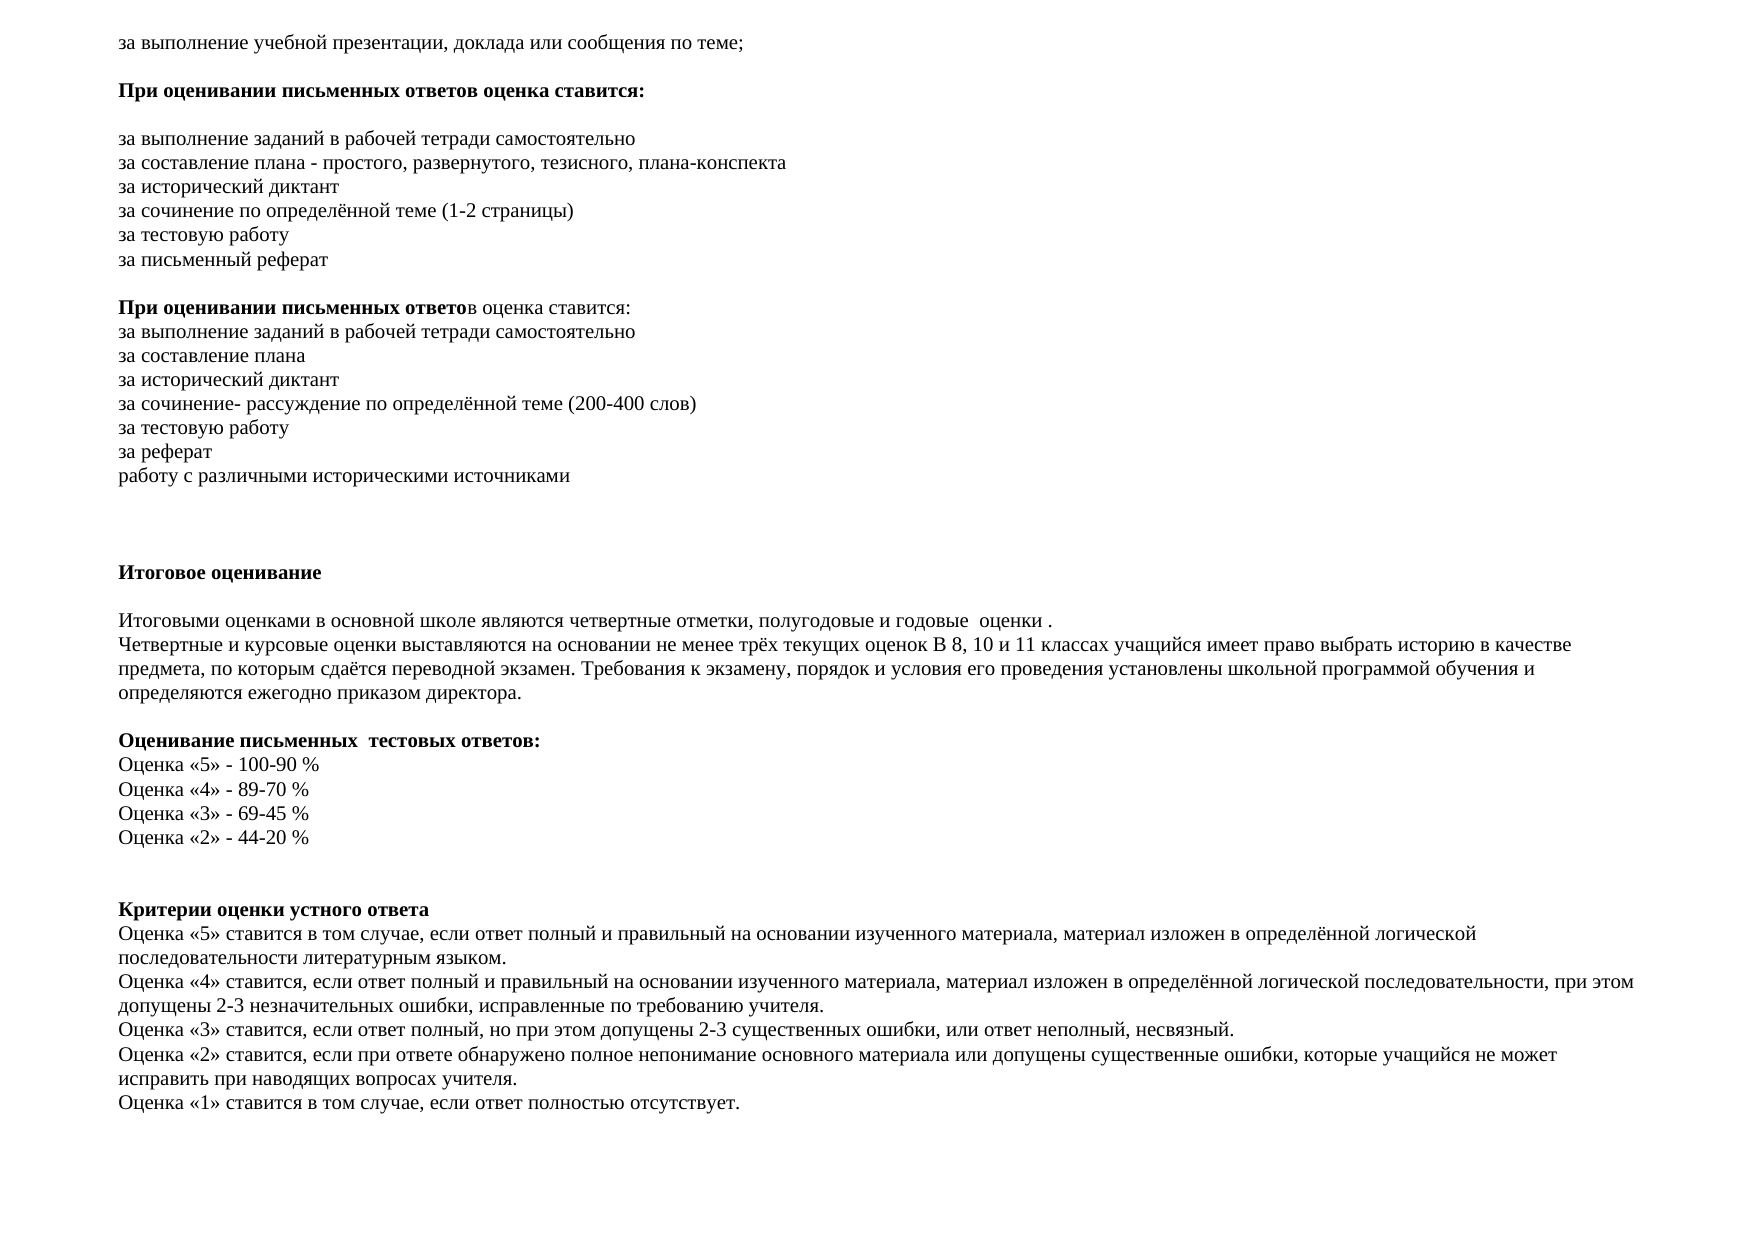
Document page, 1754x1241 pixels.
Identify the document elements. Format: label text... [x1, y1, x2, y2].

text Четвертные и курсовые оценки выставляются на основании не менее трёх текущих оценок В 8, 10 и 11 классах учащийся имеет право выбрать историю в качестве предмета, по которым сдаётся переводной экзамен. Требования к экзамену, порядок и условия его проведения установлены школьной программой обучения и определяются ежегодно приказом директора. [118, 632, 1636, 704]
text Оценка «1» ставится в том случае, если ответ полностью отсутствует. [118, 1089, 1636, 1114]
text за выполнение заданий в рабочей тетради самостоятельно [118, 126, 1636, 150]
text Оценка «3» - 69-45 % [118, 801, 1636, 824]
text Оценка «5» ставится в том случае, если ответ полный и правильный на основании изученного материала, материал изложен в определённой логической последовательности литературным языком. [118, 921, 1636, 969]
text за тестовую работу [118, 415, 1636, 439]
text Оценка «2» ставится, если при ответе обнаружено полное непонимание основного материала или допущены существенные ошибки, которые учащийся не может исправить при наводящих вопросах учителя. [118, 1041, 1636, 1089]
text Оценка «4» - 89-70 % [118, 776, 1636, 801]
text Оценивание письменных тестовых ответов: [118, 728, 1636, 752]
text При оценивании письменных ответов оценка ставится: [118, 294, 1636, 319]
text Критерии оценки устного ответа [118, 897, 1636, 921]
text за письменный реферат [118, 246, 1636, 271]
text за исторический диктант [118, 367, 1636, 391]
text Оценка «2» - 44-20 % [118, 824, 1636, 849]
text за составление плана - простого, развернутого, тезисного, плана-конспекта [118, 150, 1636, 174]
text Итоговыми оценками в основной школе являются четвертные отметки, полугодовые и годовые оценки . [118, 608, 1636, 632]
text за выполнение учебной презентации, доклада или сообщения по теме; [118, 29, 1636, 54]
text за выполнение заданий в рабочей тетради самостоятельно [118, 319, 1636, 343]
text Оценка «5» - 100-90 % [118, 752, 1636, 776]
text за сочинение по определённой теме (1-2 страницы) [118, 198, 1636, 222]
text Итоговое оценивание [118, 559, 1636, 584]
text за составление плана [118, 343, 1636, 367]
text При оценивании письменных ответов оценка ставится: [118, 78, 1636, 102]
text Оценка «3» ставится, если ответ полный, но при этом допущены 2-3 существенных ошибки, или ответ неполный, несвязный. [118, 1017, 1636, 1041]
text за реферат [118, 439, 1636, 463]
text за тестовую работу [118, 222, 1636, 246]
text работу с различными историческими источниками [118, 463, 1636, 487]
text Оценка «4» ставится, если ответ полный и правильный на основании изученного материала, материал изложен в определённой логической последовательности, при этом допущены 2-3 незначительных ошибки, исправленные по требованию учителя. [118, 969, 1636, 1017]
text за исторический диктант [118, 174, 1636, 198]
text за сочинение- рассуждение по определённой теме (200-400 слов) [118, 391, 1636, 415]
